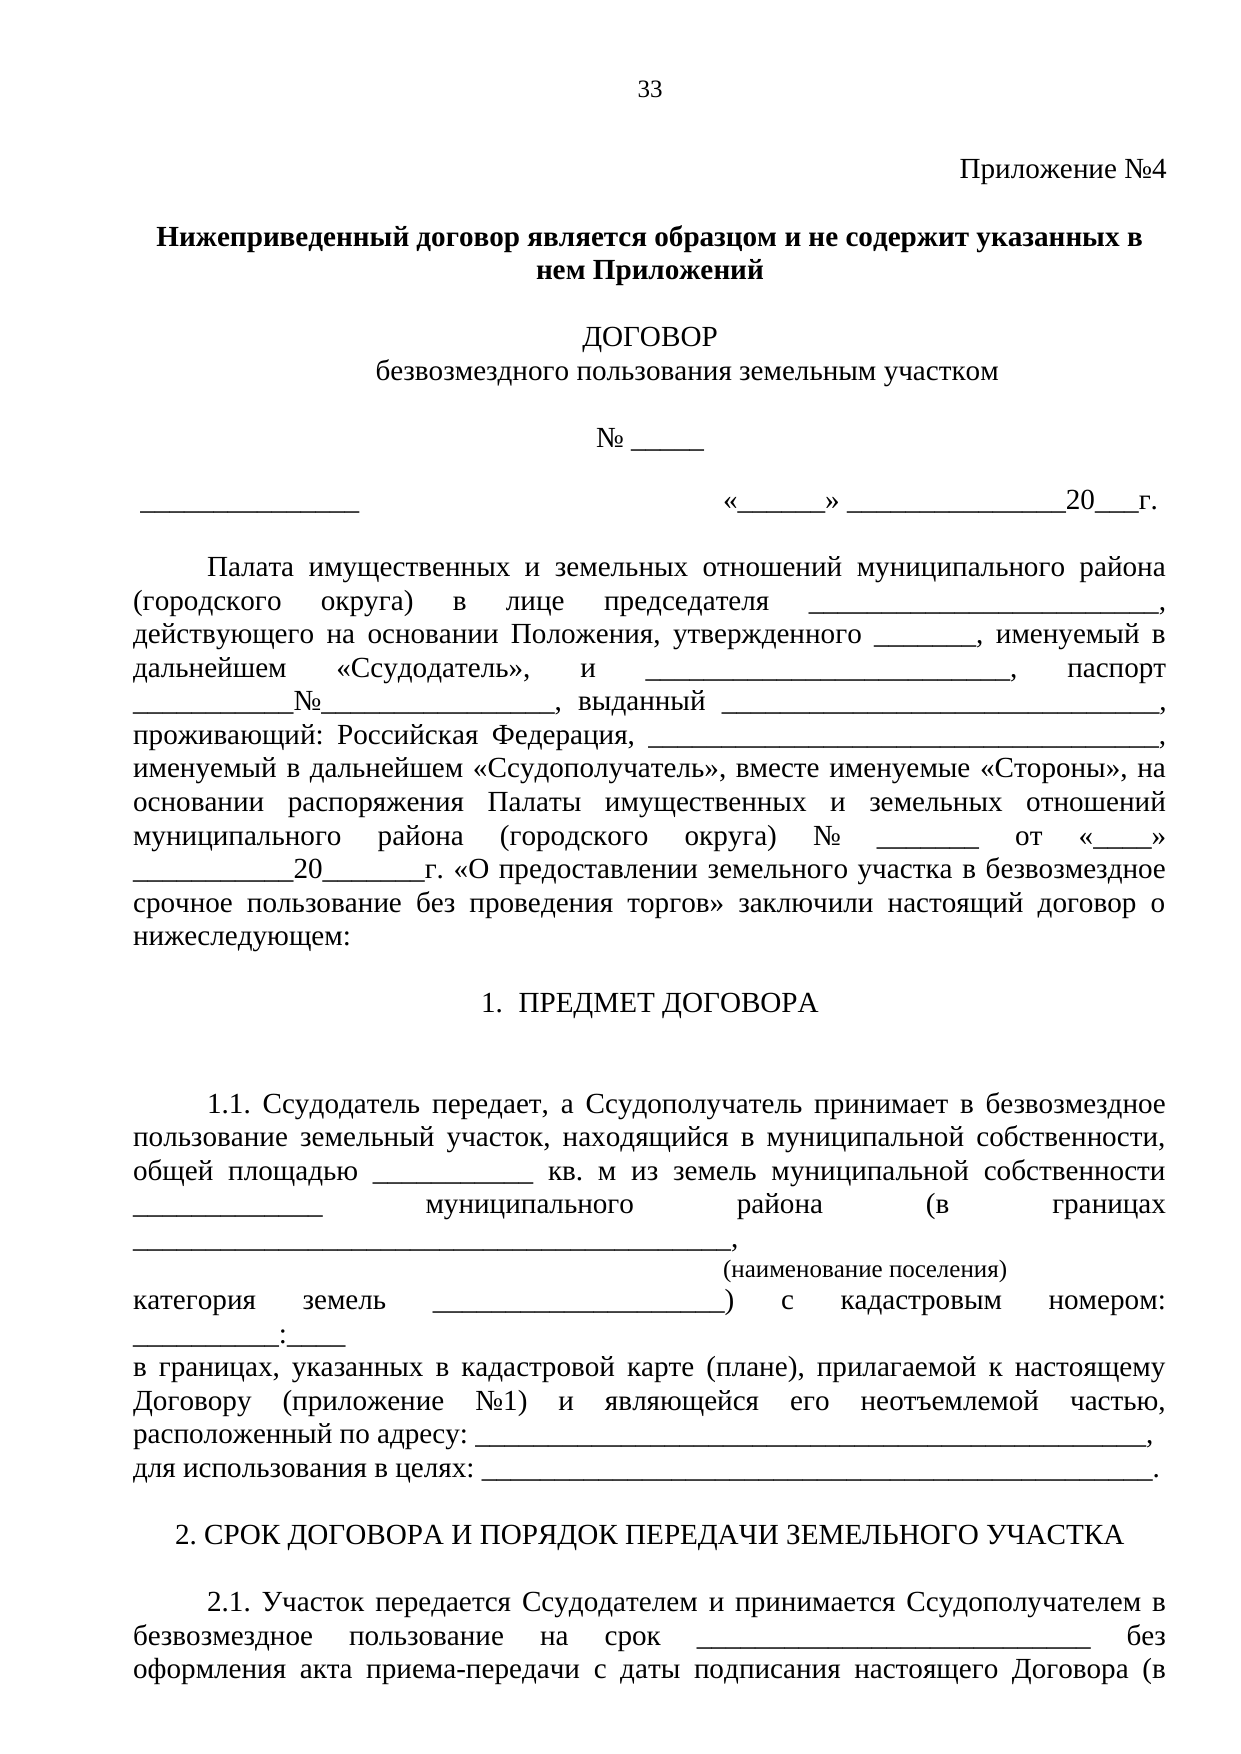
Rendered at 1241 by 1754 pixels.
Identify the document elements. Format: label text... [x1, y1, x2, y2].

text _______________ «______» _______________20___г. [133, 482, 1167, 516]
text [133, 1584, 1167, 1685]
text безвозмездного пользования земельным участком [208, 353, 1167, 386]
title Нижеприведенный договор является образцом и не содержит указанных в нем Приложений [133, 219, 1167, 286]
text категория земель ____________________) с кадастровым номером: __________:____ [133, 1282, 1167, 1349]
text № _____ [133, 420, 1167, 453]
text в границах, указанных в кадастровой карте (плане), прилагаемой к настоящему Договору (приложение №1) и являющейся его неотъемлемой частью, расположенный по адресу: ______________________________________________, [133, 1349, 1167, 1450]
list ПРЕДМЕТ ДОГОВОРА [133, 985, 1167, 1019]
text 1.1. Ссудодатель передает, а Ссудополучатель принимает в безвозмездное пользование земельный участок, находящийся в муниципальной собственности, общей площадью ___________ кв. м из земель муниципальной собственности _____________ муниципального района (в границах _________________________________________, [133, 1086, 1167, 1254]
text (наименование поселения) [649, 1254, 1167, 1282]
text 2. СРОК ДОГОВОРА И ПОРЯДОК ПЕРЕДАЧИ ЗЕМЕЛЬНОГО УЧАСТКА [133, 1517, 1167, 1551]
text для использования в целях: ______________________________________________. [133, 1450, 1167, 1484]
subtitle Приложение №4 [575, 152, 1167, 185]
text Палата имущественных и земельных отношений муниципального района (городского округа) в лице председателя ________________________, действующего на основании Положения, утвержденного _______, именуемый в дальнейшем «Ссудодатель», и _________________________, паспорт ___________№________________, выданный ______________________________, проживающий: Российская Федерация, ___________________________________, именуемый в дальнейшем «Ссудополучатель», вместе именуемые «Стороны», на основании распоряжения Палаты имущественных и земельных отношений муниципального района (городского округа) № _______ от «____» ___________20_______г. «О предоставлении земельного участка в безвозмездное срочное пользование без проведения торгов» заключили настоящий договор о нижеследующем: [133, 549, 1167, 952]
title ДОГОВОР [133, 319, 1167, 353]
